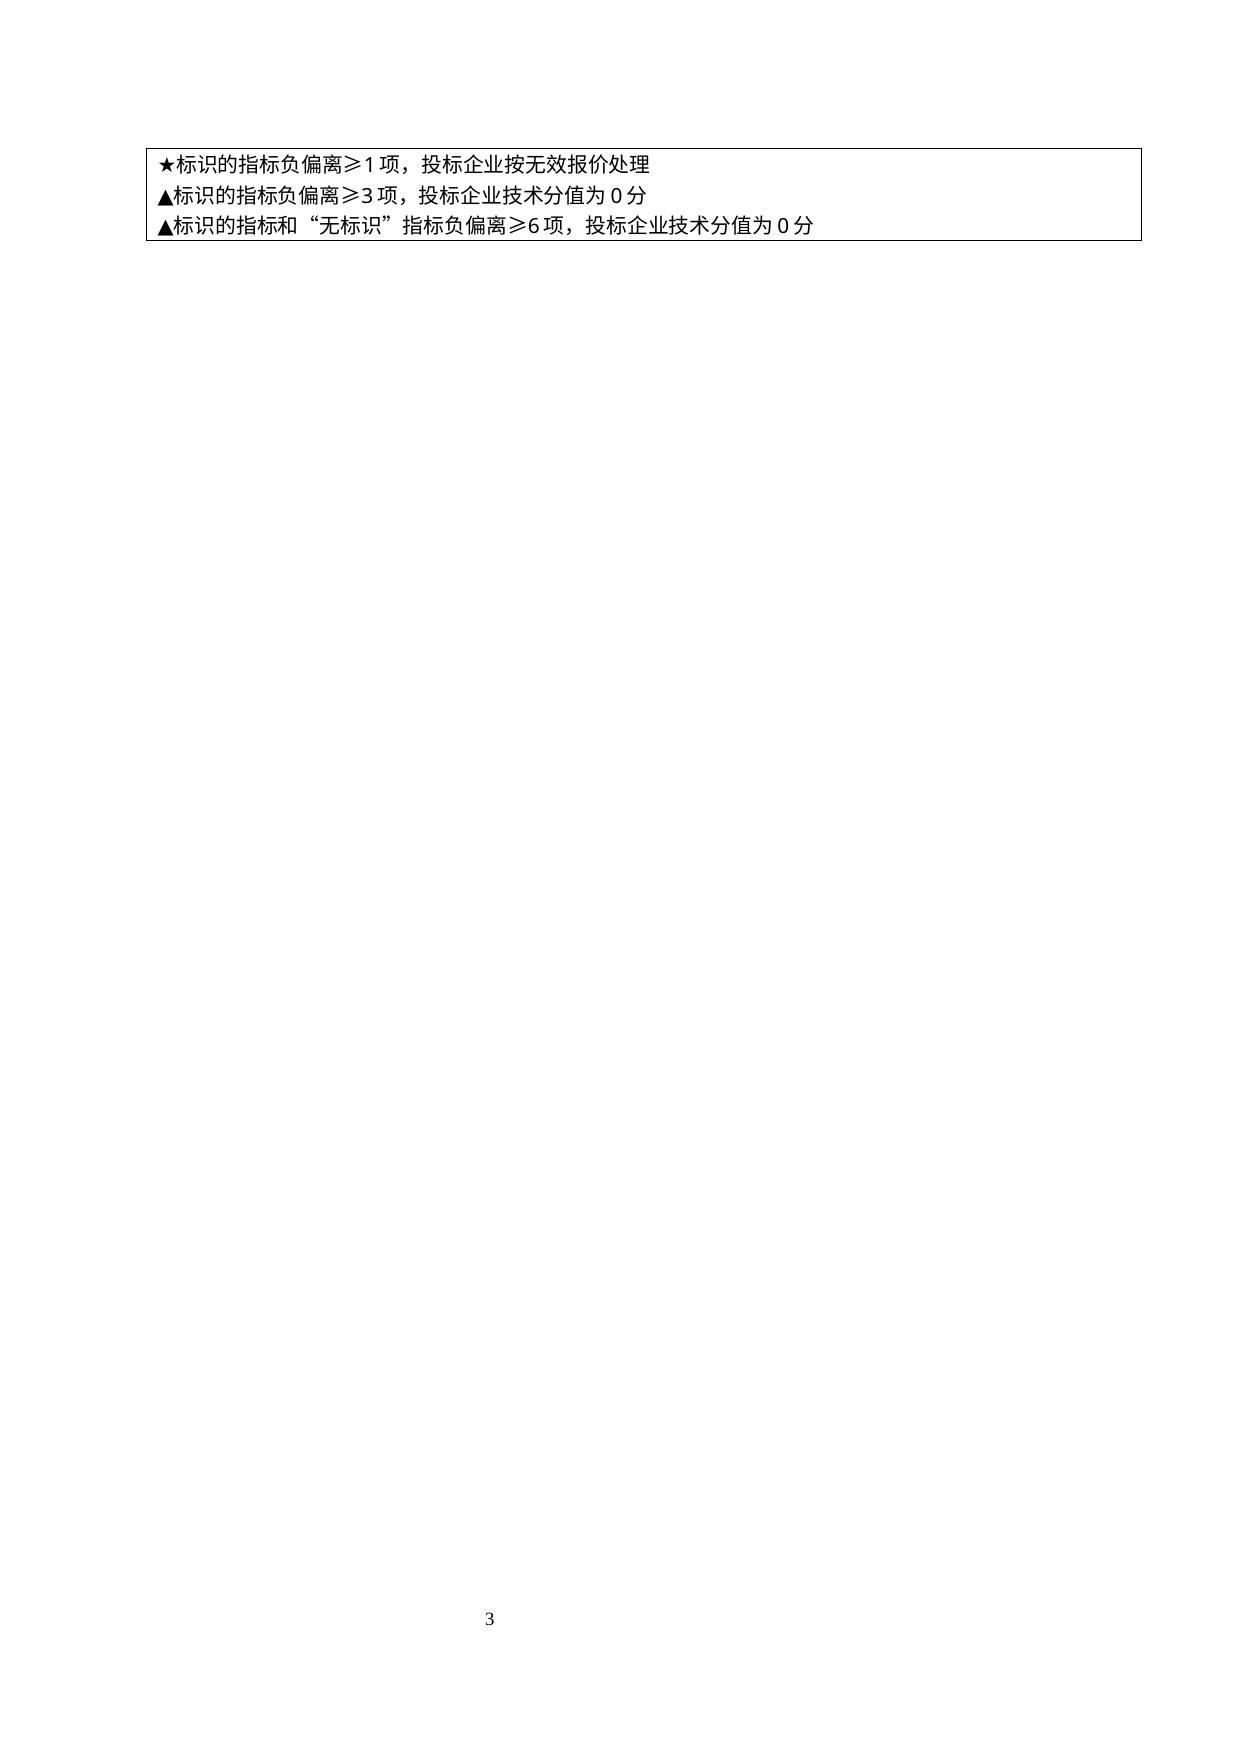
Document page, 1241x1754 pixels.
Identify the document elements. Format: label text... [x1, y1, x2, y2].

table_cell ★标识的指标负偏离≥1项，投标企业按无效报价处理 ▲标识的指标负偏离≥3项，投标企业技术分值为0分 ▲标识的指标和“无标识”指标负偏离≥6项，投标企业技术分值为0分 [147, 149, 1141, 240]
